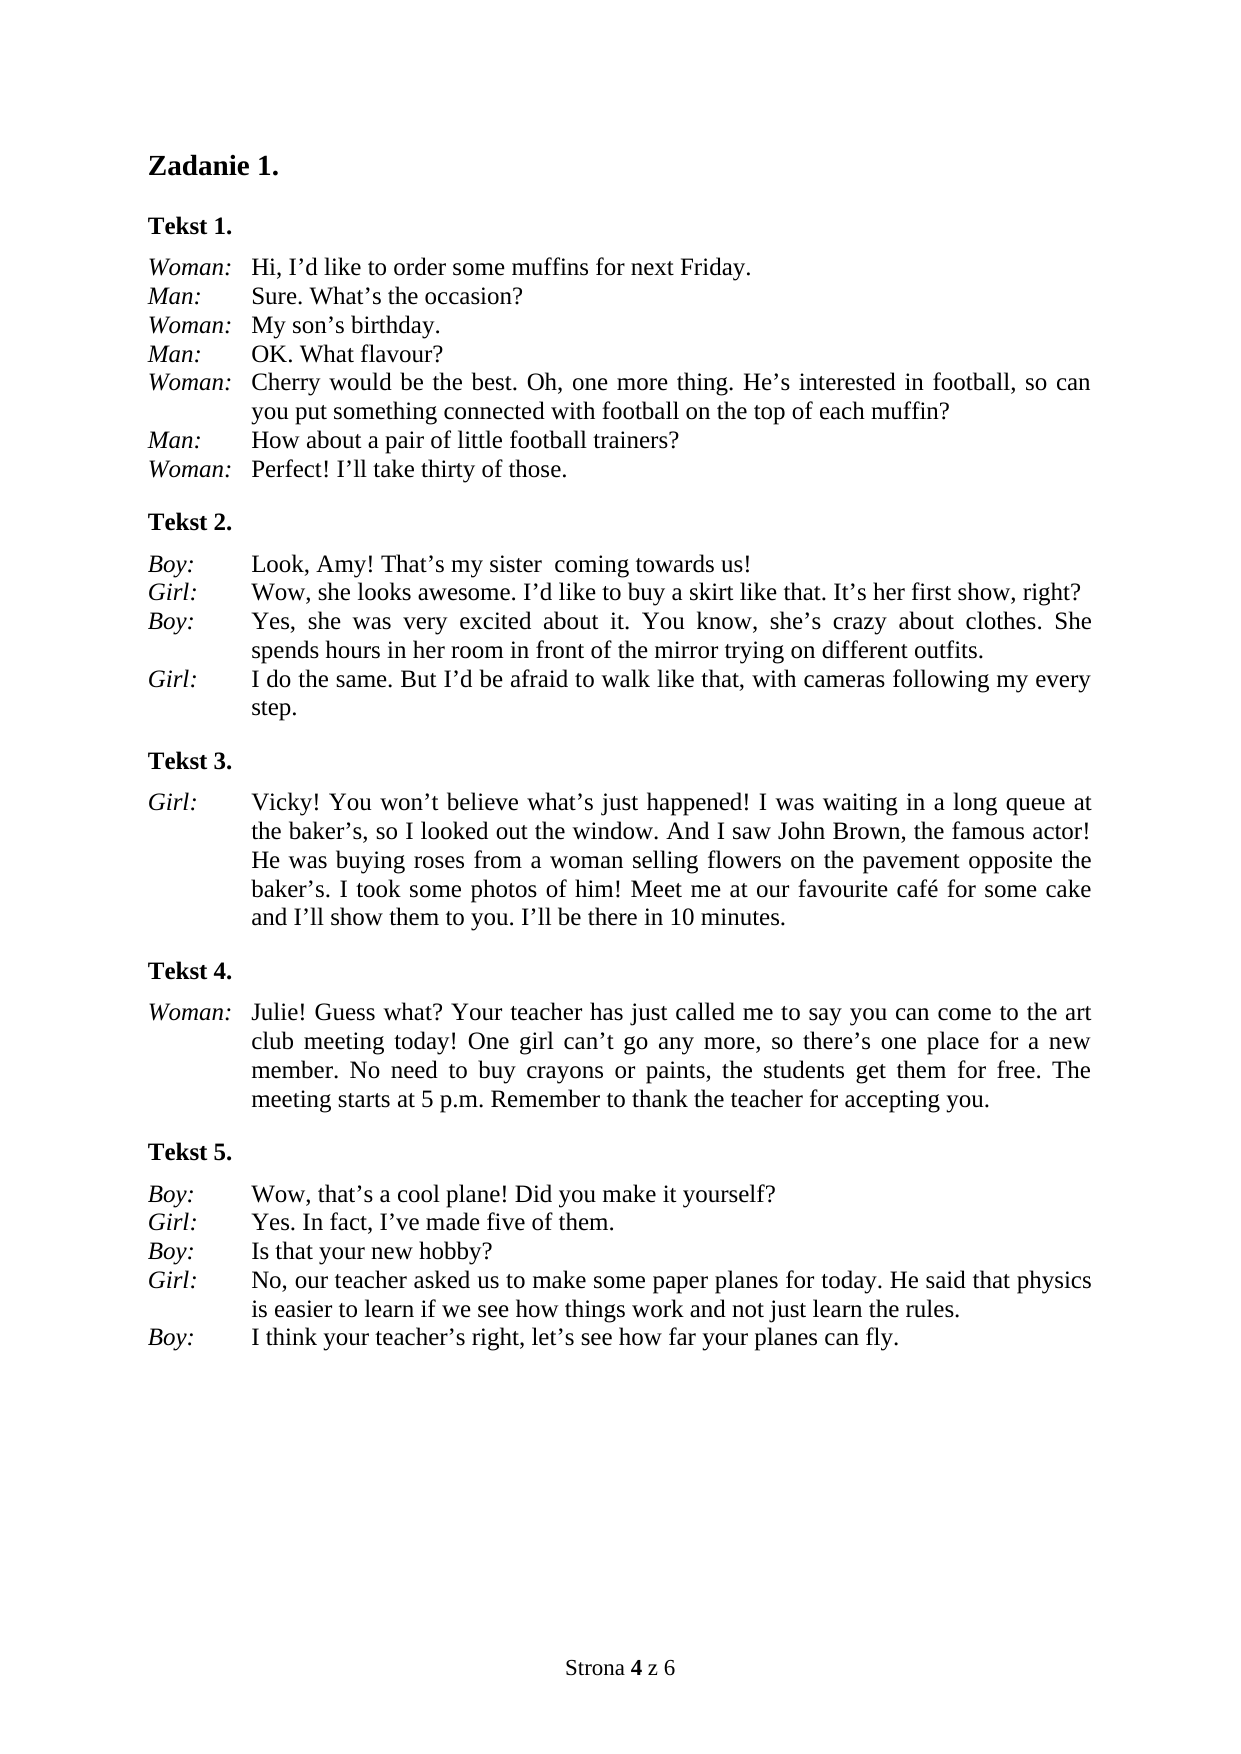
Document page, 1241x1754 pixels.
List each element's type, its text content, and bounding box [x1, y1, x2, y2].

text Girl: Wow, she looks awesome. I’d like to buy a skirt like that. It’s her first show, right? [148, 577, 1093, 606]
text Boy: I think your teacher’s right, let’s see how far your planes can fly. [148, 1322, 1093, 1351]
text Tekst 3. [148, 746, 1093, 775]
text Girl: No, our teacher asked us to make some paper planes for today. He said that physics is easier to learn if we see how things work and not just learn the rules. [148, 1265, 1093, 1322]
text Woman: Hi, I’d like to order some muffins for next Friday. [148, 252, 1093, 281]
text Girl: I do the same. But I’d be afraid to walk like that, with cameras following my every step. [148, 664, 1093, 721]
text Girl: Yes. In fact, I’ve made five of them. [148, 1207, 1093, 1236]
text Tekst 5. [148, 1137, 1093, 1166]
text Boy: Is that your new hobby? [148, 1236, 1093, 1265]
text Woman: Cherry would be the best. Oh, one more thing. He’s interested in football, so can you put something connected with football on the top of each muffin? [148, 367, 1093, 425]
text Woman: Julie! Guess what? Your teacher has just called me to say you can come to the art club meeting today! One girl can’t go any more, so there’s one place for a new member. No need to buy crayons or paints, the students get them for free. The meeting starts at 5 p.m. Remember to thank the teacher for accepting you. [148, 997, 1093, 1112]
text Boy: Yes, she was very excited about it. You know, she’s crazy about clothes. She spends hours in her room in front of the mirror trying on different outfits. [148, 606, 1093, 664]
text Girl: Vicky! You won’t believe what’s just happened! I was waiting in a long queue at the baker’s, so I looked out the window. And I saw John Brown, the famous actor! He was buying roses from a woman selling flowers on the pavement opposite the baker’s. I took some photos of him! Meet me at our favourite café for some cake and I’ll show them to you. I’ll be there in 10 minutes. [148, 787, 1093, 931]
text Man: Sure. What’s the occasion? [148, 281, 1093, 310]
text Boy: Look, Amy! That’s my sister coming towards us! [148, 549, 1093, 577]
text Man: How about a pair of little football trainers? [148, 425, 1093, 454]
text Tekst 2. [148, 507, 1093, 536]
text Woman: My son’s birthday. [148, 310, 1093, 339]
text Boy: Wow, that’s a cool plane! Did you make it yourself? [148, 1179, 1093, 1207]
text Tekst 4. [148, 956, 1093, 985]
text Man: OK. What flavour? [148, 339, 1093, 367]
text Tekst 1. [148, 211, 1093, 240]
text Woman: Perfect! I’ll take thirty of those. [148, 454, 1093, 482]
text Zadanie 1. [148, 148, 1093, 181]
